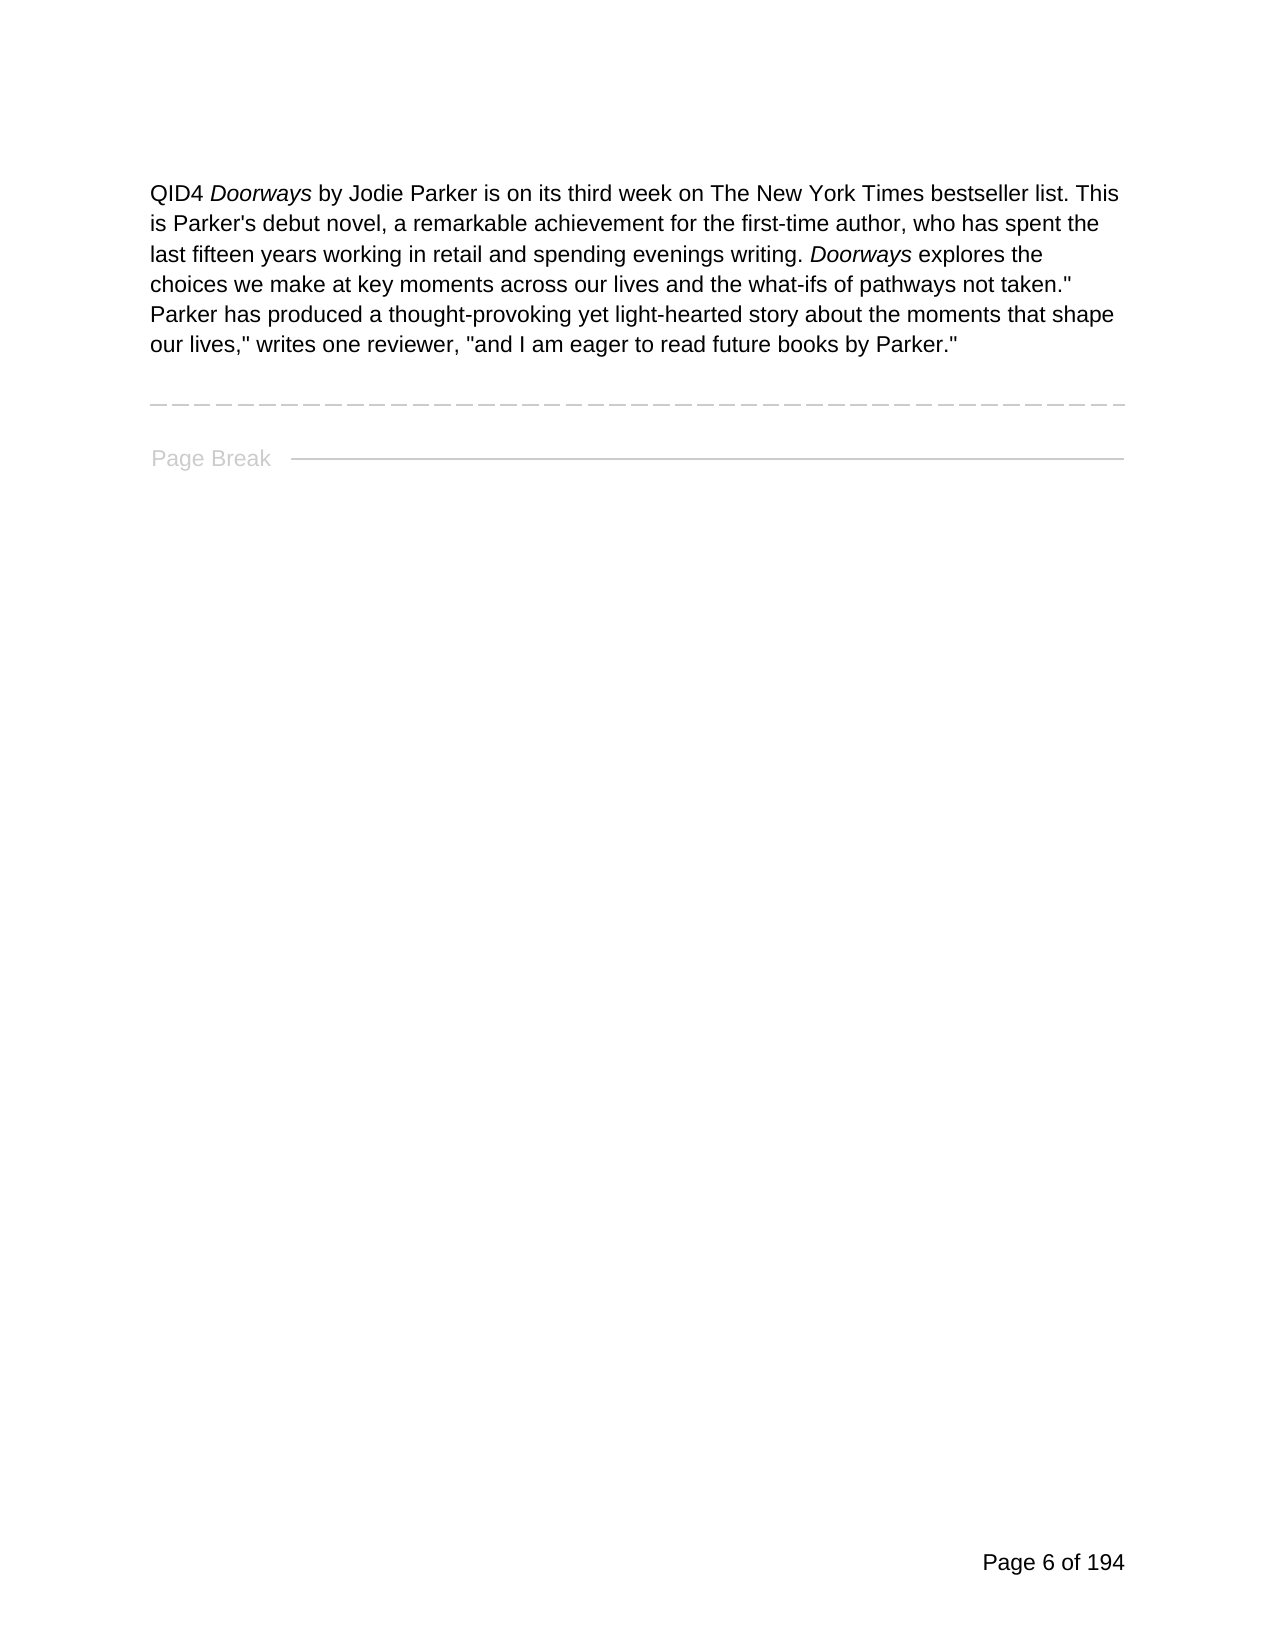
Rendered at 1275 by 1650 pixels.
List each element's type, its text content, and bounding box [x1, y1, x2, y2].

table_header Page Break [150, 445, 290, 485]
table_header [290, 445, 1125, 485]
text QID4 Doorways by Jodie Parker is on its third week on The New York Times bestseller list. This is Parker's debut novel, a remarkable achievement for the first-time author, who has spent the last fifteen years working in retail and spending evenings writing. Doorways explores the choices we make at key moments across our lives and the what-ifs of pathways not taken." Parker has produced a thought-provoking yet light-hearted story about the moments that shape our lives," writes one reviewer, "and I am eager to read future books by Parker." [150, 180, 1125, 358]
